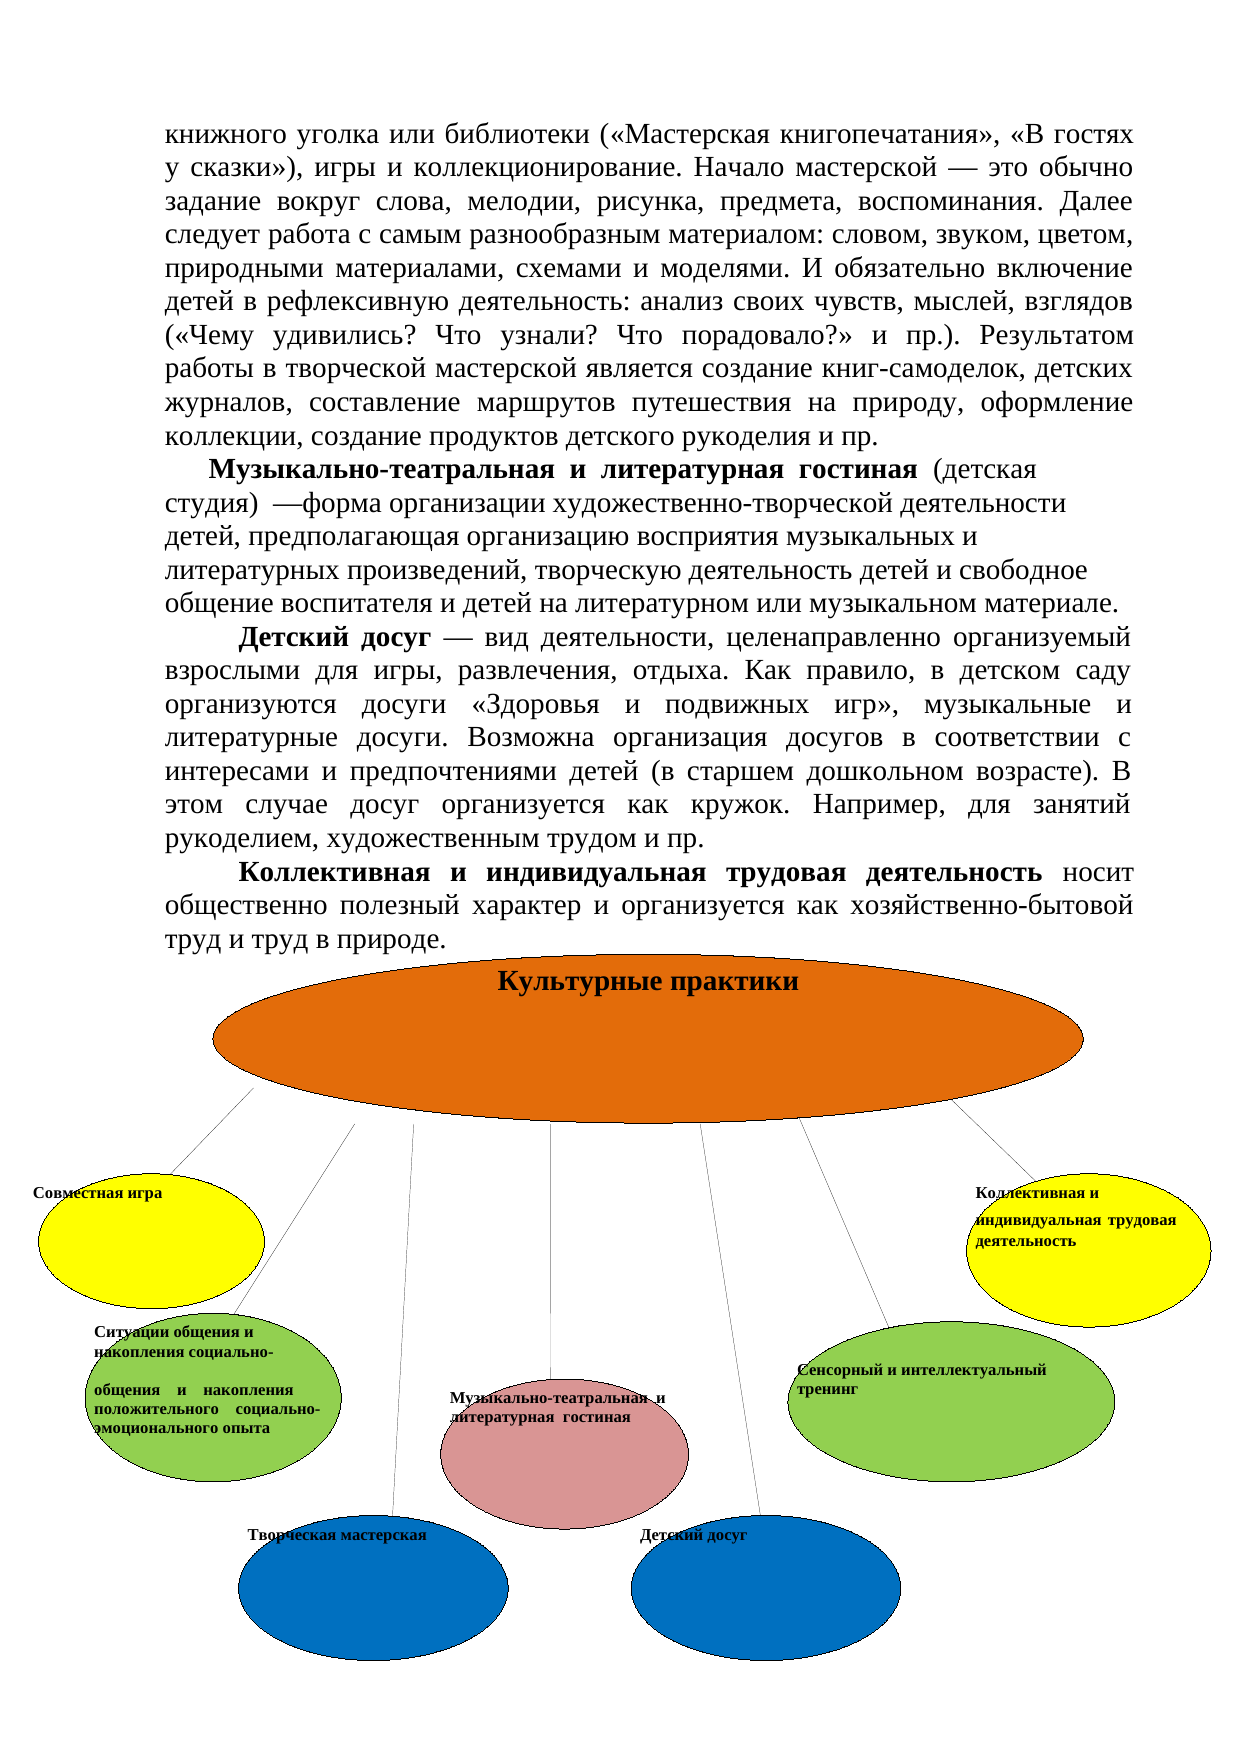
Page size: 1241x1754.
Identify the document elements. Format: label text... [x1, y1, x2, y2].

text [164, 116, 1134, 451]
text Коллективная и индивидуальная трудовая деятельность носит общественно полезный характер и организуется как хозяйственно-бытовой труд и труд в природе. [164, 854, 1134, 954]
text Детский досуг — вид деятельности, целенаправленно организуемый взрослыми для игры, развлечения, отдыха. Как правило, в детском саду организуются досуги «Здоровья и подвижных игр», музыкальные и литературные досуги. Возможна организация досугов в соответствии с интересами и предпочтениями детей (в старшем дошкольном возрасте). В этом случае досуг организуется как кружок. Например, для занятий рукоделием, художественным трудом и пр. [164, 619, 1132, 854]
text Музыкально-театральная и литературная гостиная (детская студия) —форма организации художественно-творческой деятельности детей, предполагающая организацию восприятия музыкальных и литературных произведений, творческую деятельность детей и свободное общение воспитателя и детей на литературном или музыкальном материале. [164, 451, 1134, 619]
